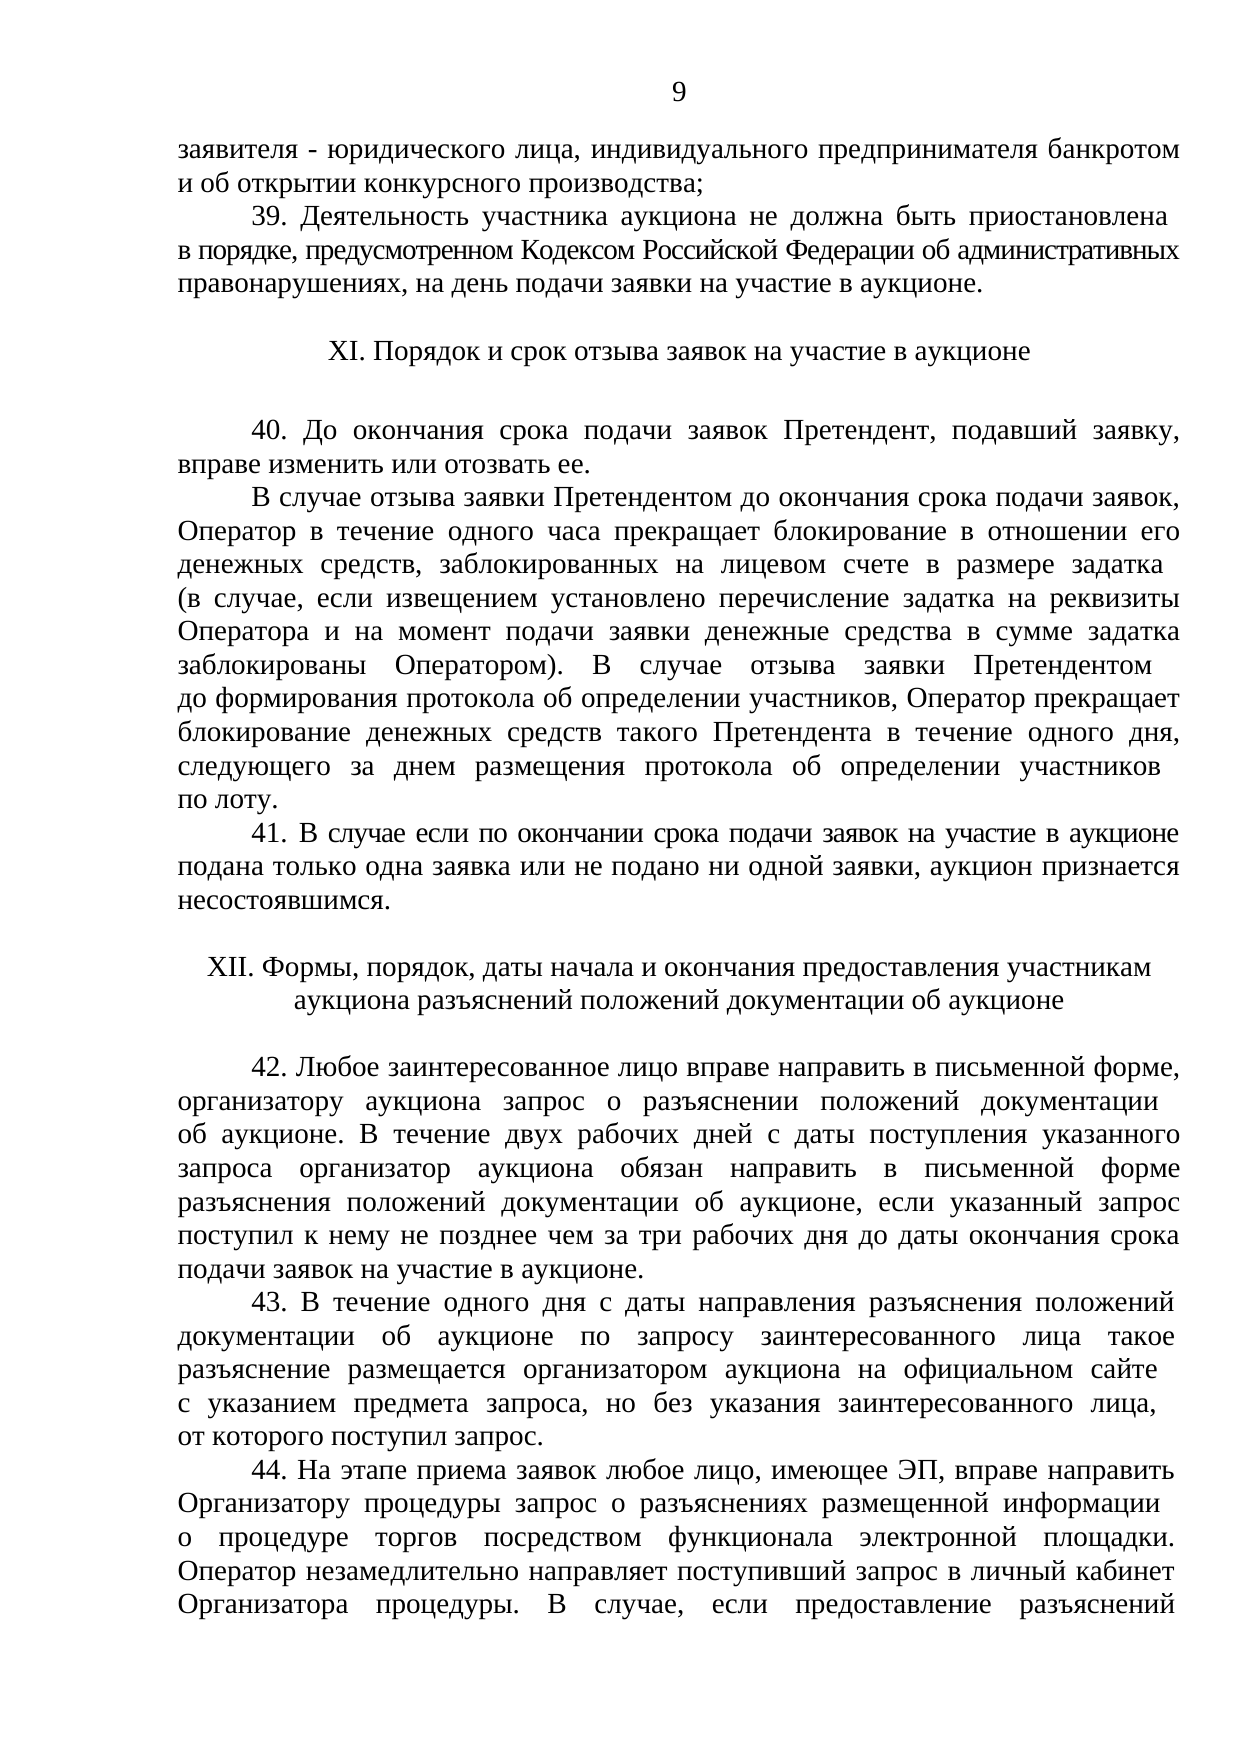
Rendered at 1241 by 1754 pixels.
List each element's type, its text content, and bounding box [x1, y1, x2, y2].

text 39. Деятельность участника аукциона не должна быть приостановлена в порядке, предусмотренном Кодексом Российской Федерации об административных правонарушениях, на день подачи заявки на участие в аукционе. [177, 198, 1181, 299]
text XI. Порядок и срок отзыва заявок на участие в аукционе [177, 333, 1181, 366]
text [177, 131, 1181, 198]
text 40. До окончания срока подачи заявок Претендент, подавший заявку, вправе изменить или отозвать ее. [177, 412, 1181, 479]
text 41. В случае если по окончании срока подачи заявок на участие в аукционе подана только одна заявка или не подано ни одной заявки, аукцион признается несостоявшимся. [177, 815, 1181, 915]
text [177, 1452, 1176, 1620]
text 43. В течение одного дня с даты направления разъяснения положений документации об аукционе по запросу заинтересованного лица такое разъяснение размещается организатором аукциона на официальном сайте с указанием предмета запроса, но без указания заинтересованного лица, от которого поступил запрос. [177, 1284, 1176, 1452]
text В случае отзыва заявки Претендентом до окончания срока подачи заявок, Оператор в течение одного часа прекращает блокирование в отношении его денежных средств, заблокированных на лицевом счете в размере задатка (в случае, если извещением установлено перечисление задатка на реквизиты Оператора и на момент подачи заявки денежные средства в сумме задатка заблокированы Оператором). В случае отзыва заявки Претендентом до формирования протокола об определении участников, Оператор прекращает блокирование денежных средств такого Претендента в течение одного дня, следующего за днем размещения протокола об определении участников по лоту. [177, 479, 1181, 815]
text 42. Любое заинтересованное лицо вправе направить в письменной форме, организатору аукциона запрос о разъяснении положений документации об аукционе. В течение двух рабочих дней с даты поступления указанного запроса организатор аукциона обязан направить в письменной форме разъяснения положений документации об аукционе, если указанный запрос поступил к нему не позднее чем за три рабочих дня до даты окончания срока подачи заявок на участие в аукционе. [177, 1049, 1181, 1284]
text XII. Формы, порядок, даты начала и окончания предоставления участникам аукциона разъяснений положений документации об аукционе [177, 949, 1181, 1016]
